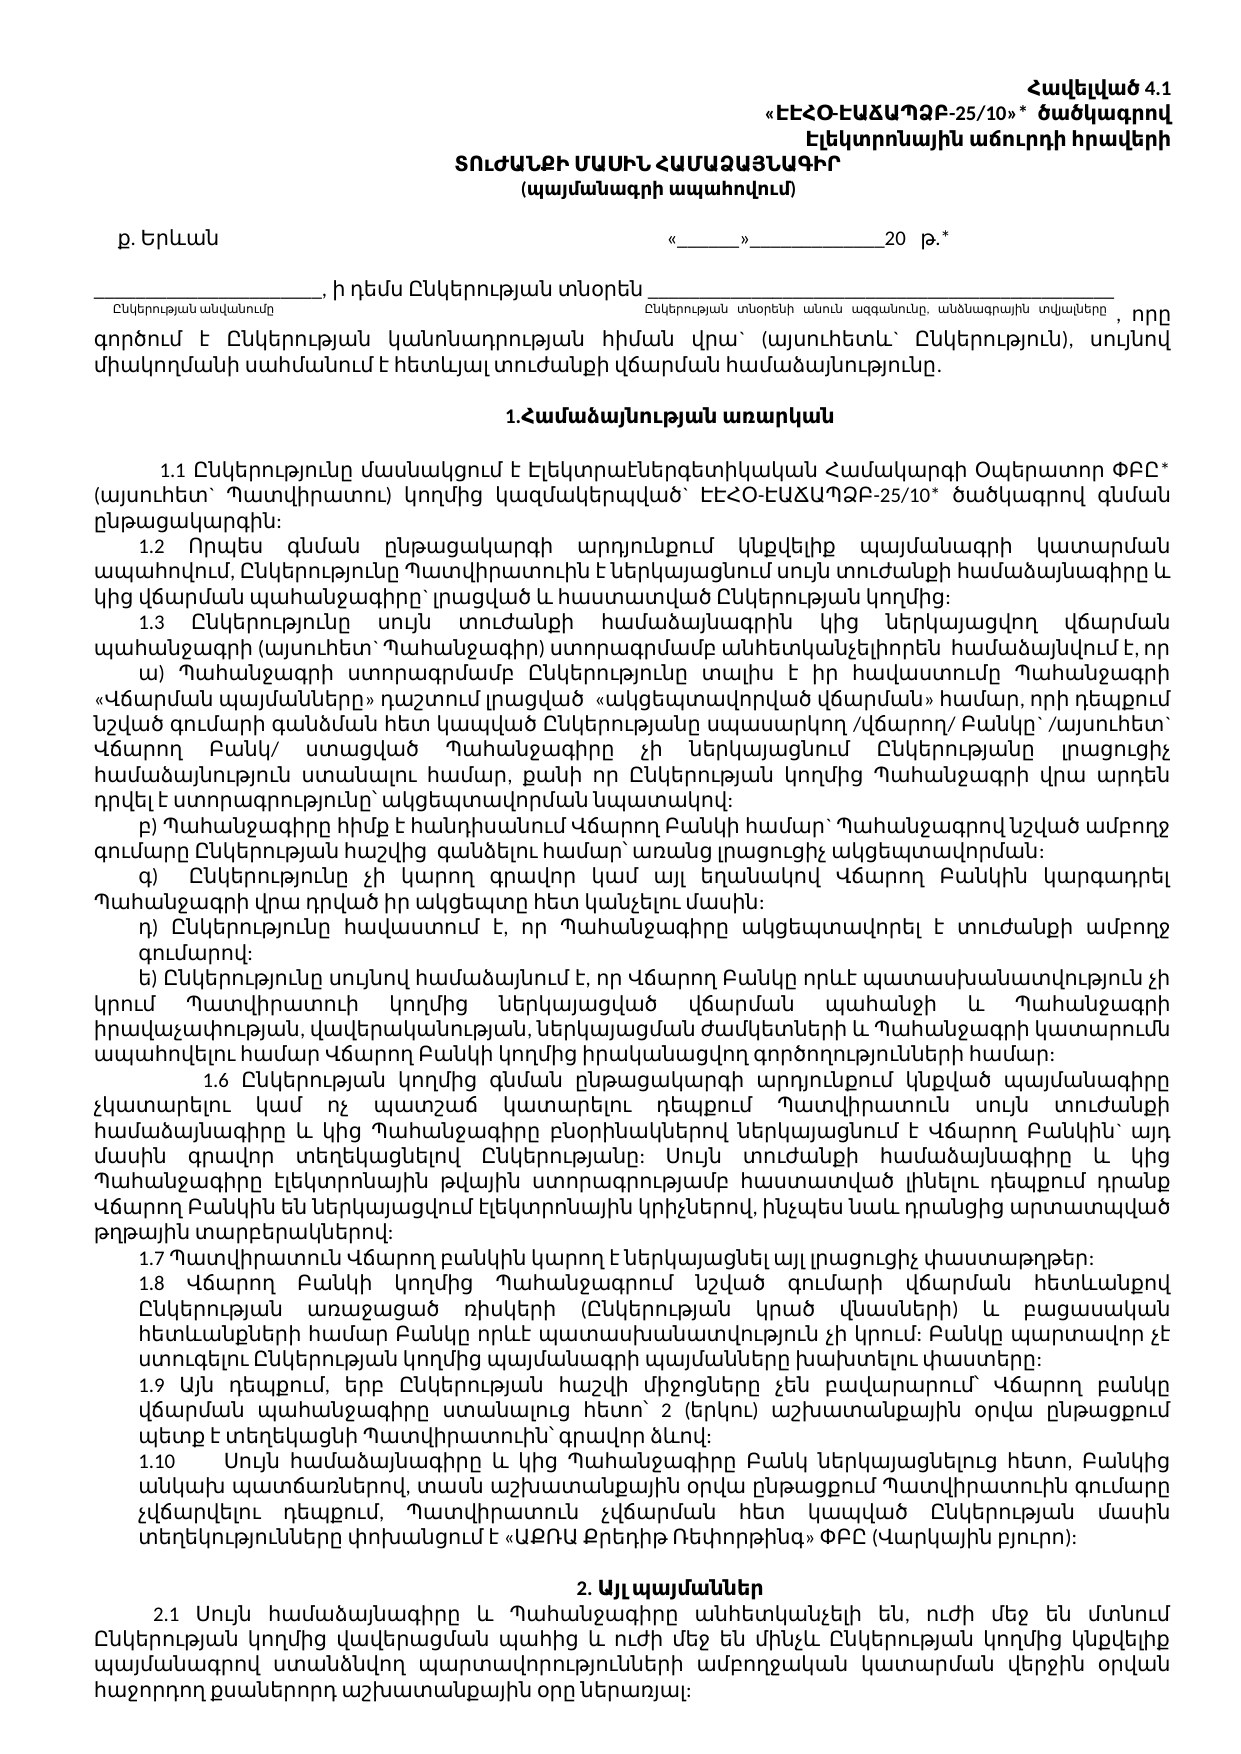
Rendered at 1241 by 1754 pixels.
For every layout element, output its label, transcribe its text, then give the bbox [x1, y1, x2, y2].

text 2.1 Սույն համաձայնագիրը և Պահանջագիրը անհետկանչելի են, ուժի մեջ են մտնում Ընկերության կողմից վավերացման պահից և ուժի մեջ են մինչև Ընկերության կողմից կնքվելիք պայմանագրով ստանձնվող պարտավորությունների ամբողջական կատարման վերջին օրվան հաջորդող քսաներորդ աշխատանքային օրը ներառյալ: [94, 1601, 1171, 1702]
text ե) Ընկերությունը սույնով համաձայնում է, որ Վճարող Բանկը որևէ պատասխանատվություն չի կրում Պատվիրատուի կողմից ներկայացված վճարման պահանջի և Պահանջագրի իրավաչափության, վավերականության, ներկայացման ժամկետների և Պահանջագրի կատարումն ապահովելու համար Վճարող Բանկի կողմից իրականացվող գործողությունների համար: [94, 965, 1171, 1067]
text «ԷԷՀՕ-ԷԱՃԱՊՁԲ-25/10»* ծածկագրով [94, 100, 1171, 126]
text 1.Համաձայնության առարկան [169, 403, 1171, 428]
text 1.9 Այն դեպքում, երբ Ընկերության հաշվի միջոցները չեն բավարարում՝ Վճարող բանկը վճարման պահանջագիրը ստանալուց հետո՝ 2 (երկու) աշխատանքային օրվա ընթացքում պետք է տեղեկացնի Պատվիրատուին՝ գրավոր ձևով: [138, 1372, 1171, 1448]
text 2. Այլ պայմաններ [169, 1575, 1171, 1601]
text 1.3 Ընկերությունը սույն տուժանքի համաձայնագրին կից ներկայացվող վճարման պահանջագրի (այսուհետ` Պահանջագիր) ստորագրմամբ անհետկանչելիորեն համաձայնվում է, որ [94, 609, 1171, 660]
text բ) Պահանջագիրը հիմք է հանդիսանում Վճարող Բանկի համար` Պահանջագրով նշված ամբողջ գումարը Ընկերության հաշվից գանձելու համար՝ առանց լրացուցիչ ակցեպտավորման: [94, 813, 1171, 864]
text 1.6 Ընկերության կողմից գնման ընթացակարգի արդյունքում կնքված պայմանագիրը չկատարելու կամ ոչ պատշաճ կատարելու դեպքում Պատվիրատուն սույն տուժանքի համաձայնագիրը և կից Պահանջագիրը բնօրինակներով ներկայացնում է Վճարող Բանկին` այդ մասին գրավոր տեղեկացնելով Ընկերությանը: Սույն տուժանքի համաձայնագիրը և կից Պահանջագիրը էլեկտրոնային թվային ստորագրությամբ հաստատված լինելու դեպքում դրանք Վճարող Բանկին են ներկայացվում էլեկտրոնային կրիչներով, ինչպես նաև դրանցից արտատպված թղթային տարբերակներով: [94, 1067, 1171, 1245]
text ա) Պահանջագրի ստորագրմամբ Ընկերությունը տալիս է իր հավաստումը Պահանջագրի «Վճարման պայմանները» դաշտում լրացված «ակցեպտավորված վճարման» համար, որի դեպքում նշված գումարի գանձման հետ կապված Ընկերությանը սպասարկող /վճարող/ Բանկը` /այսուհետ` Վճարող Բանկ/ ստացված Պահանջագիրը չի ներկայացնում Ընկերությանը լրացուցիչ համաձայնություն ստանալու համար, քանի որ Ընկերության կողմից Պահանջագրի վրա արդեն դրվել է ստորագրությունը՝ ակցեպտավորման նպատակով: [94, 660, 1171, 813]
text 1.8 Վճարող Բանկի կողմից Պահանջագրում նշված գումարի վճարման հետևանքով Ընկերության առաջացած ռիսկերի (Ընկերության կրած վնասների) և բացասական հետևանքների համար Բանկը որևէ պատասխանատվություն չի կրում: Բանկը պարտավոր չէ ստուգելու Ընկերության կողմից պայմանագրի պայմանները խախտելու փաստերը: [138, 1270, 1171, 1372]
text գ) Ընկերությունը չի կարող գրավոր կամ այլ եղանակով Վճարող Բանկին կարգադրել Պահանջագրի վրա դրված իր ակցեպտը հետ կանչելու մասին: [94, 864, 1171, 914]
text 1.1 Ընկերությունը մասնակցում է Էլեկտրաէներգետիկական Համակարգի Օպերատոր ՓԲԸ* (այսուհետ` Պատվիրատու) կողմից կազմակերպված` ԷԷՀՕ-ԷԱՃԱՊՁԲ-25/10* ծածկագրով գնման ընթացակարգին: [94, 457, 1171, 533]
text Հավելված 4.1 [94, 75, 1171, 100]
text Ընկերության անվանումը Ընկերության տնօրենի անուն ազգանունը, անձնագրային տվյալները , որը գործում է Ընկերության կանոնադրության հիման վրա` (այսուհետև` Ընկերություն), սույնով միակողմանի սահմանում է հետևյալ տուժանքի վճարման համաձայնությունը. [94, 301, 1171, 377]
text 1.10 Սույն համաձայնագիրը և կից Պահանջագիրը Բանկ ներկայացնելուց հետո, Բանկից անկախ պատճառներով, տասն աշխատանքային օրվա ընթացքում Պատվիրատուին գումարը չվճարվելու դեպքում, Պատվիրատուն չվճարման հետ կապված Ընկերության մասին տեղեկությունները փոխանցում է «ԱՔՌԱ Քրեդիթ Ռեփորթինգ» ՓԲԸ (Վարկային բյուրո): [138, 1448, 1171, 1550]
text 1.2 Որպես գնման ընթացակարգի արդյունքում կնքվելիք պայմանագրի կատարման ապահովում, Ընկերությունը Պատվիրատուին է ներկայացնում սույն տուժանքի համաձայնագիրը և կից վճարման պահանջագիրը` լրացված և հաստատված Ընկերության կողմից: [94, 533, 1171, 609]
text Էլեկտրոնային աճուրդի հրավերի [94, 126, 1171, 151]
text ք. Երևան «______»_____________20 թ.* [94, 225, 1171, 250]
text (պայմանագրի ապահովում) [94, 177, 1171, 199]
text 1.7 Պատվիրատուն Վճարող բանկին կարող է ներկայացնել այլ լրացուցիչ փաստաթղթեր: [138, 1245, 1171, 1270]
text դ) Ընկերությունը հավաստում է, որ Պահանջագիրը ակցեպտավորել է տուժանքի ամբողջ գումարով: [138, 914, 1171, 965]
text ______________________, ի դեմս Ընկերության տնօրեն _____________________________________________ [94, 276, 1171, 301]
text ՏՈւԺԱՆՔԻ ՄԱՍԻՆ ՀԱՄԱՁԱՅՆԱԳԻՐ [94, 151, 1171, 177]
